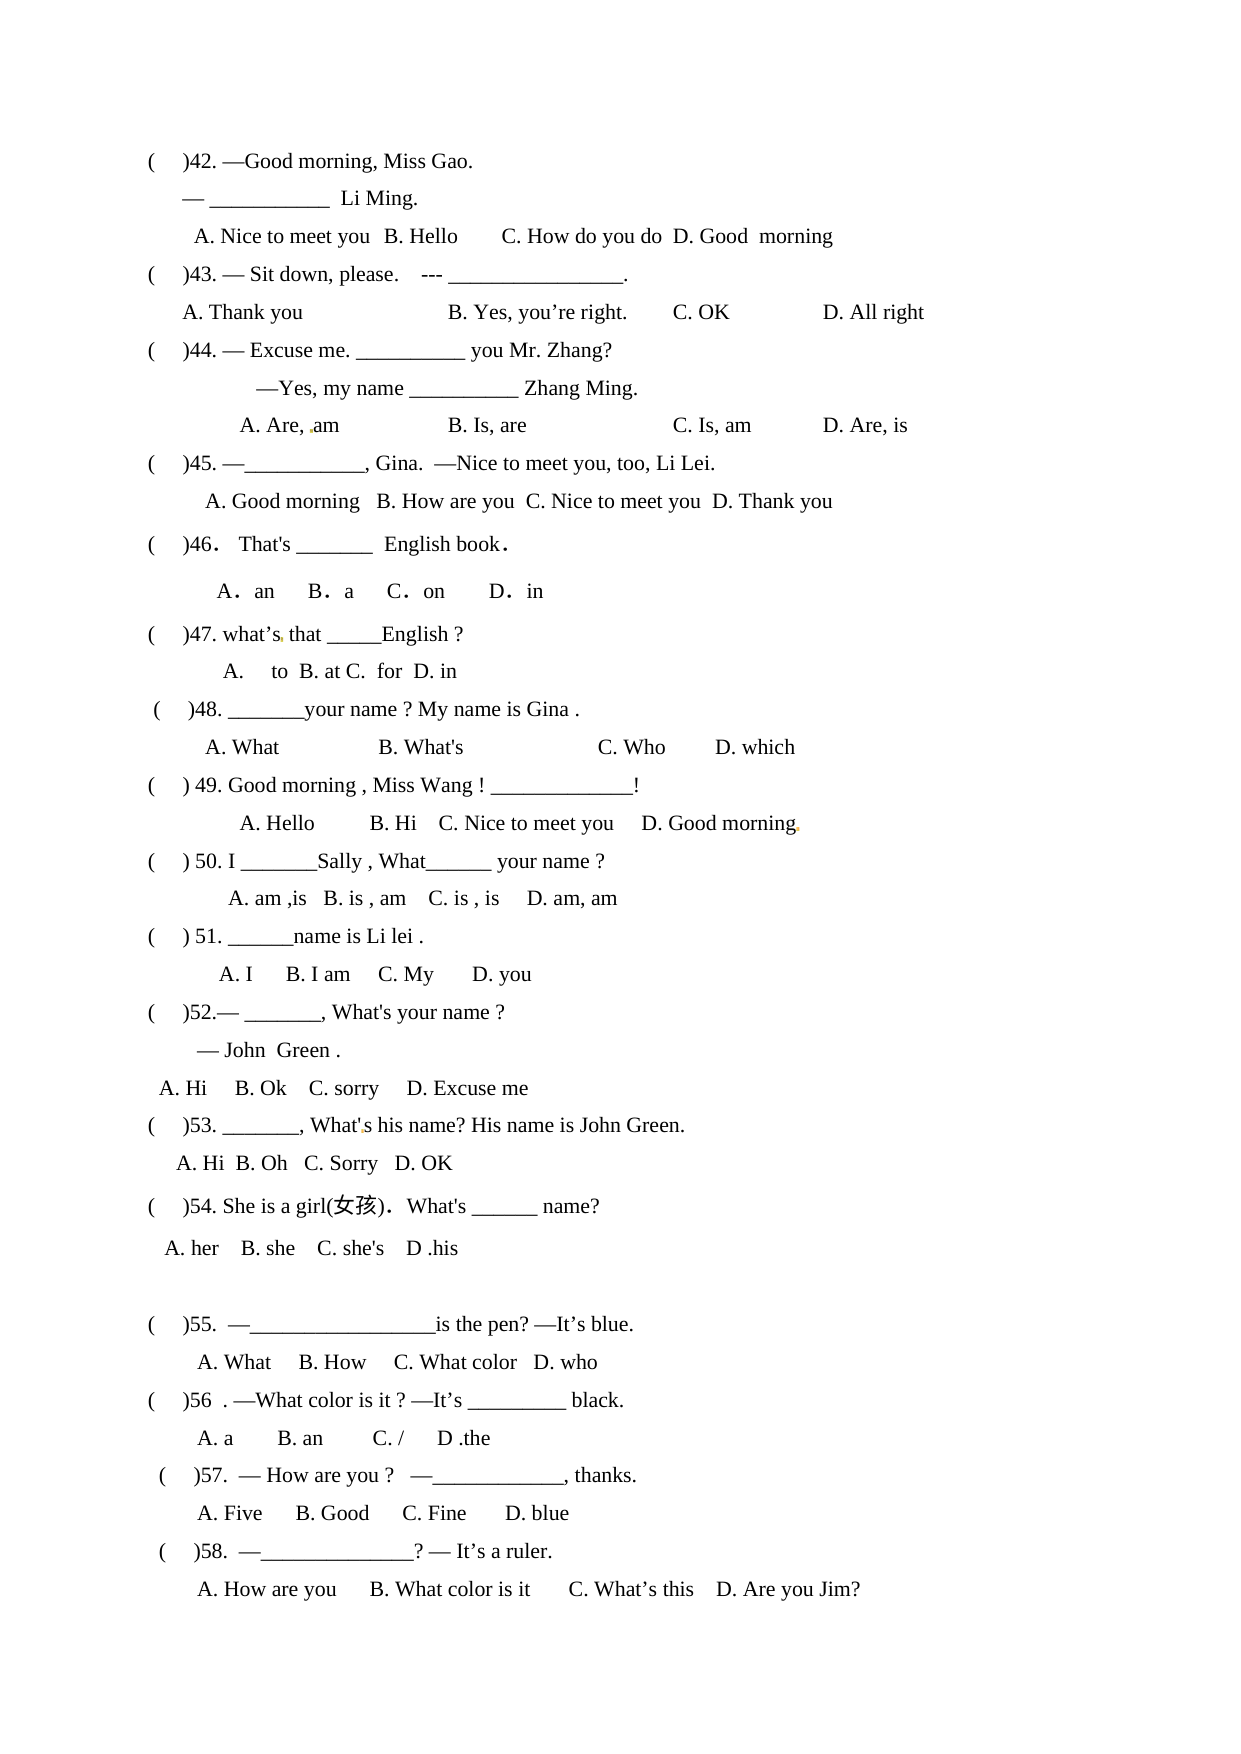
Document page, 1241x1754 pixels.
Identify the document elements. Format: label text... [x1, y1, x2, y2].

text ( )54. She is a girl(女孩)．What's ______ name? [148, 1188, 1093, 1219]
text — ___________ Li Ming. [148, 185, 1093, 211]
text A. Hi B. Ok C. sorry D. Excuse me [148, 1074, 1093, 1100]
text A. Thank you B. Yes, you’re right. C. OK D. All right [148, 299, 1093, 324]
text ( ) 49. Good morning , Miss Wang ! _____________! [148, 772, 1093, 797]
list to B. at C. for D. in [223, 658, 1093, 684]
text ( )58. —______________? — It’s a ruler. [148, 1538, 1093, 1563]
text — John Green . [148, 1037, 1093, 1062]
text A. What B. What's C. Who D. which [148, 734, 1093, 759]
text A. Hi B. Oh C. Sorry D. OK [148, 1150, 1093, 1175]
text A. Good morning B. How are you C. Nice to meet you D. Thank you [148, 488, 1093, 513]
text ( )45. —___________, Gina. —Nice to meet you, too, Li Lei. [148, 450, 1093, 475]
text ( ) 50. I _______Sally , What______ your name ? [来源:Z&xx&k.Com] [148, 848, 1093, 873]
text ( )52.— _______, What's your name ? [148, 999, 1093, 1024]
text A．an B．a C．on D．in [182, 573, 1093, 605]
text ( ) 51. ______name is Li lei . [148, 923, 1093, 948]
text A. I B. I am C. My D. you [148, 961, 1093, 986]
text ( )53. _______, What's his name? His name is John Green. [148, 1112, 1093, 1137]
text A. Are, am B. Is, are C. Is, am D. Are, is [148, 412, 1093, 437]
text A. How are you B. What color is it C. What’s this D. Are you Jim? [148, 1576, 1093, 1601]
text A. her B. she C. she's D .his [148, 1235, 1093, 1261]
text ( )57. — How are you ? —____________, thanks. [148, 1462, 1093, 1487]
text ( )44. — Excuse me. __________ you Mr. Zhang? [148, 337, 1093, 362]
text ( )43. — Sit down, please. --- ________________. [148, 261, 1093, 286]
text ( )42. —Good morning, Miss Gao. [148, 148, 1093, 173]
text ( )47. what’s that _____English ? [148, 621, 1093, 646]
text ( )56 . —What color is it ? —It’s _________ black. [148, 1387, 1093, 1412]
text ( )46． That's _______ English book． [148, 526, 1093, 557]
text A. Five B. Good C. Fine D. blue [148, 1500, 1093, 1525]
text —Yes, my name __________ Zhang Ming. [148, 374, 1093, 400]
text A. a B. an C. / D .the [148, 1424, 1093, 1450]
text A. What B. How C. What color D. who [148, 1349, 1093, 1374]
text A. Hello B. Hi C. Nice to meet you D. Good morning [148, 810, 1093, 835]
text A. Nice to meet you B. Hello C. How do you do D. Good morning [148, 223, 1093, 248]
text A. am ,is B. is , am C. is , is D. am, am [148, 885, 1093, 911]
text ( )48. _______your name ? My name is Gina . [148, 696, 1093, 722]
text ( )55. —_________________is the pen? —It’s blue. [148, 1311, 1093, 1336]
